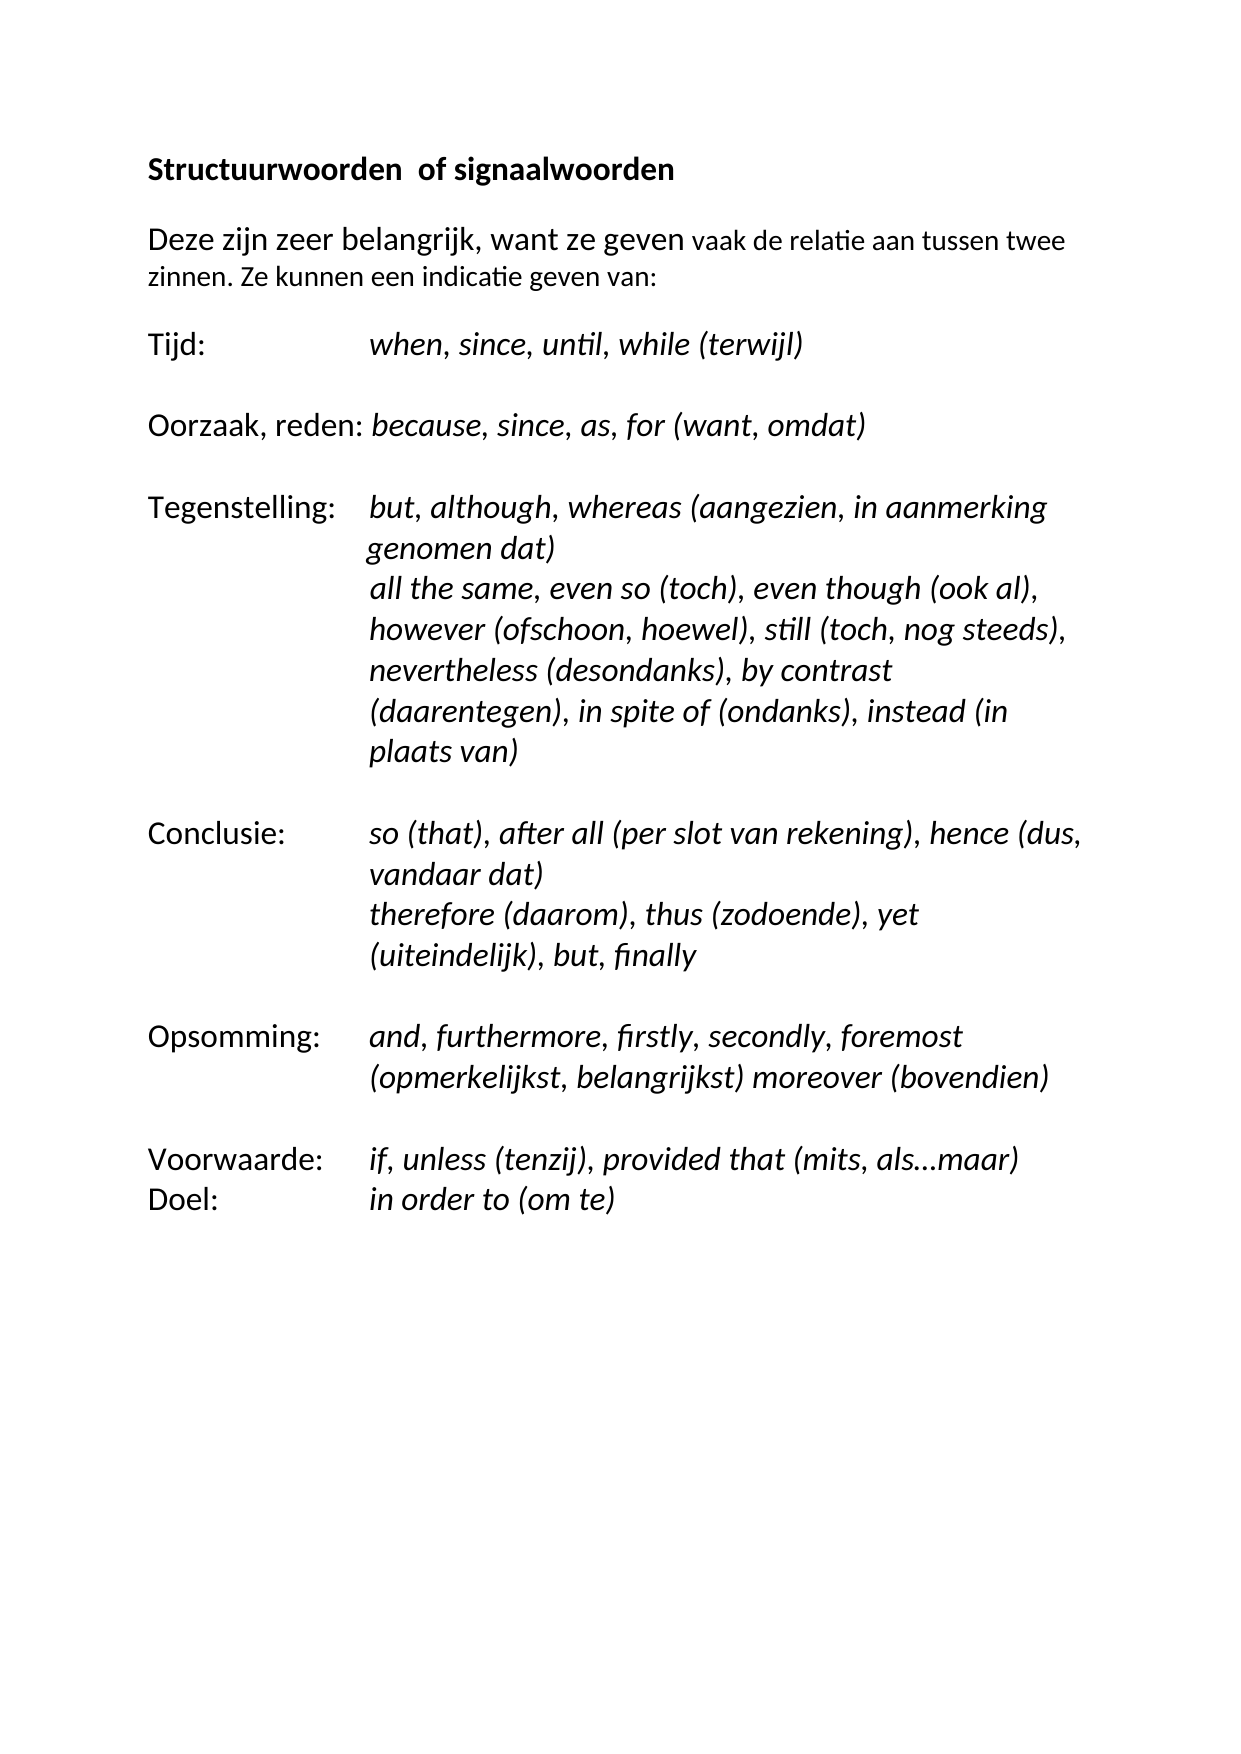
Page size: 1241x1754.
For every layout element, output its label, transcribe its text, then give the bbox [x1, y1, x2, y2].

text Tijd: when, since, until, while (terwijl) [148, 323, 1093, 364]
text Voorwaarde: if, unless (tenzij), provided that (mits, als…maar) [148, 1138, 1093, 1178]
text Conclusie: so (that), after all (per slot van rekening), hence (dus, vandaar dat) [148, 812, 1093, 893]
text Tegenstelling: but, although, whereas (aangezien, in aanmerking [148, 486, 1093, 527]
text all the same, even so (toch), even though (ook al), however (ofschoon, hoewel), still (toch, nog steeds), nevertheless (desondanks), by contrast (daarentegen), in spite of (ondanks), instead (in plaats van) [369, 567, 1093, 771]
text Doel: in order to (om te) [148, 1178, 1093, 1219]
text Opsomming: and, furthermore, firstly, secondly, foremost (opmerkelijkst, belangrijkst) moreover (bovendien) [148, 1015, 1093, 1097]
text therefore (daarom), thus (zodoende), yet [148, 893, 1093, 934]
text Oorzaak, reden: because, since, as, for (want, omdat) [148, 404, 1093, 445]
text Deze zijn zeer belangrijk, want ze geven vaak de relatie aan tussen twee zinnen. Ze kunnen een indicatie geven van: [148, 217, 1093, 294]
text Structuurwoorden of signaalwoorden [148, 148, 1093, 188]
text (uiteindelijk), but, finally [295, 934, 1093, 975]
text genomen dat) [148, 527, 1093, 567]
